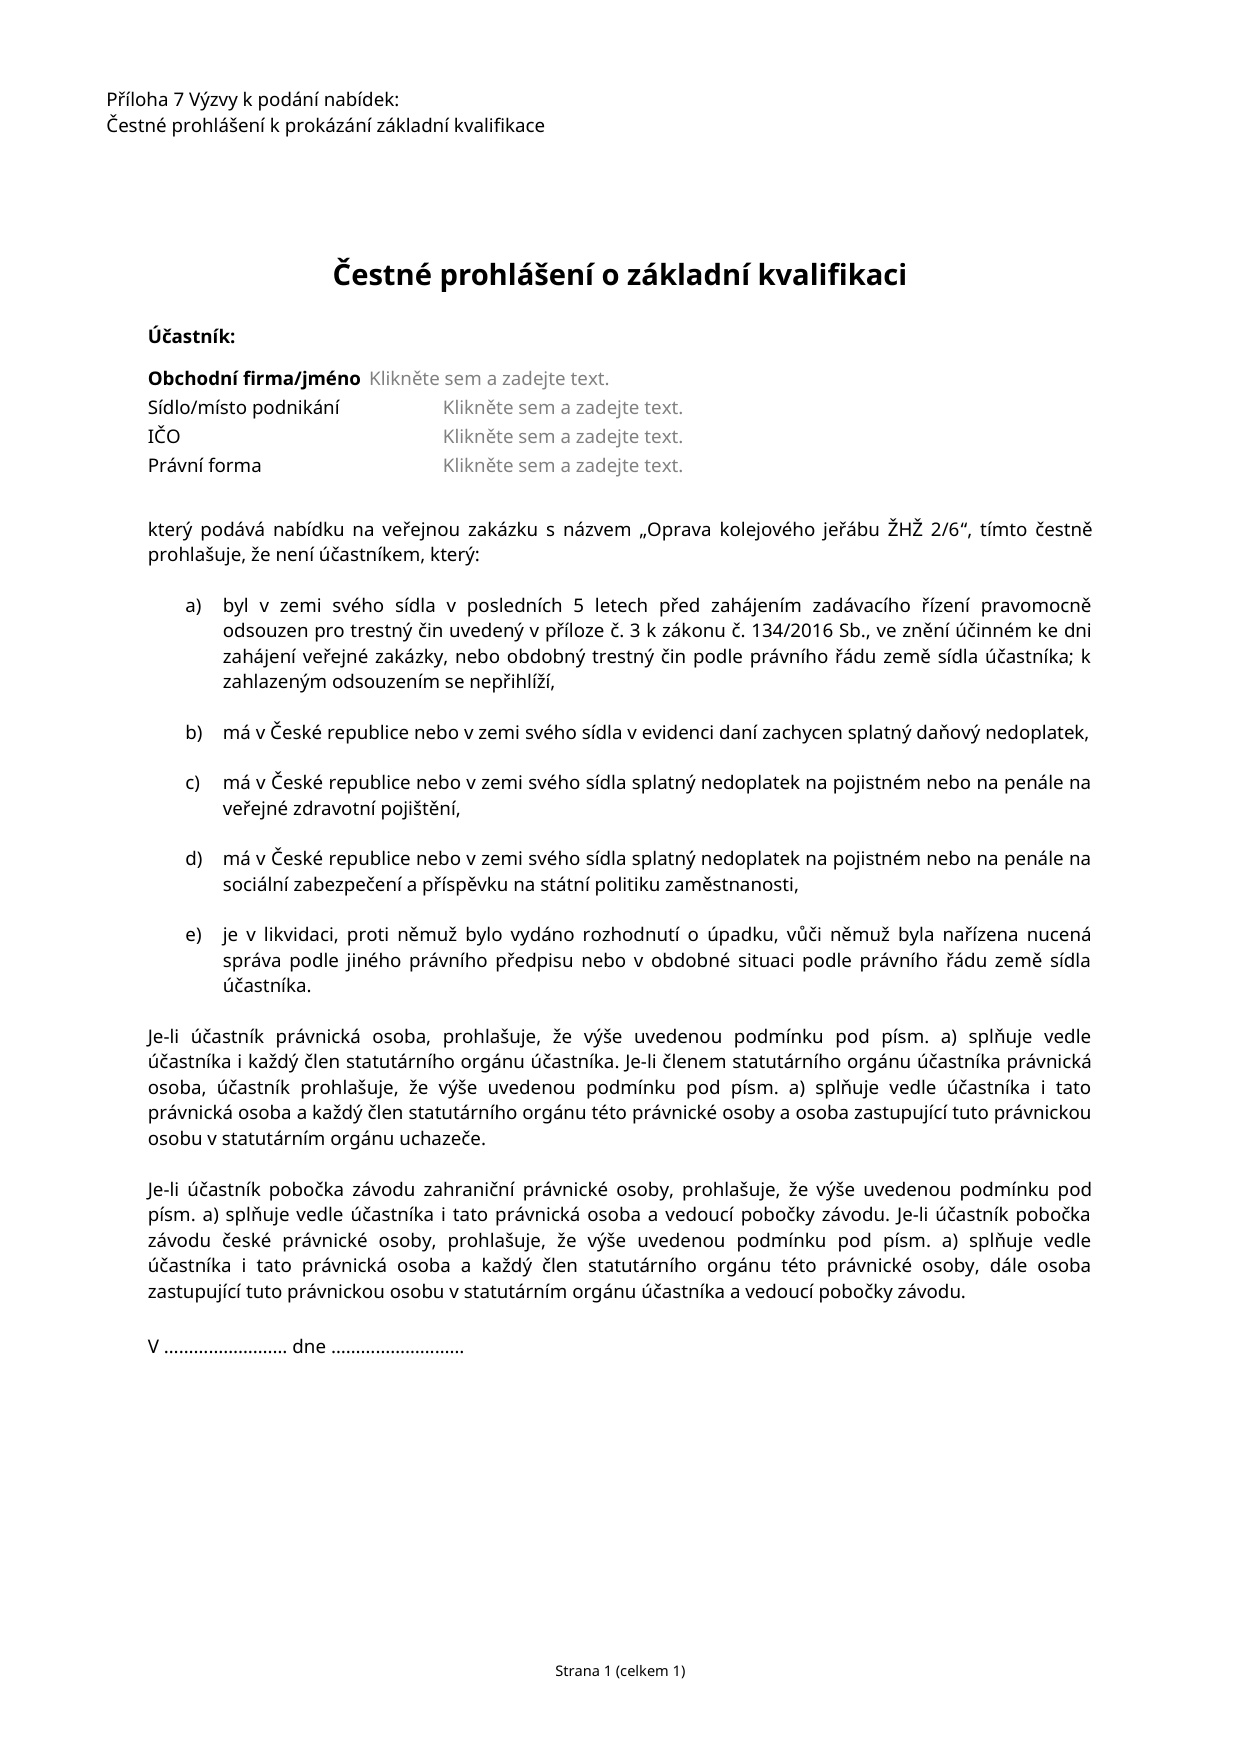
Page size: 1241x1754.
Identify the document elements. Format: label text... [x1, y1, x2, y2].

list je v likvidaci, proti němuž bylo vydáno rozhodnutí o úpadku, vůči němuž byla nařízena nucená správa podle jiného právního předpisu nebo v obdobné situaci podle právního řádu země sídla účastníka. [185, 922, 1093, 998]
text IČO [148, 420, 1093, 449]
list byl v zemi svého sídla v posledních 5 letech před zahájením zadávacího řízení pravomocně odsouzen pro trestný čin uvedený v příloze č. 3 k zákonu č. 134/2016 Sb., ve znění účinném ke dni zahájení veřejné zakázky, nebo obdobný trestný čin podle právního řádu země sídla účastníka; k zahlazeným odsouzením se nepřihlíží, [185, 592, 1093, 694]
text Obchodní firma/jméno [148, 362, 1093, 391]
text Účastník: [148, 318, 1093, 349]
list má v České republice nebo v zemi svého sídla splatný nedoplatek na pojistném nebo na penále na veřejné zdravotní pojištění, [185, 769, 1093, 821]
list má v České republice nebo v zemi svého sídla splatný nedoplatek na pojistném nebo na penále na sociální zabezpečení a příspěvku na státní politiku zaměstnanosti, [185, 846, 1093, 897]
text Právní forma [148, 449, 1093, 478]
text Je-li účastník pobočka závodu zahraniční právnické osoby, prohlašuje, že výše uvedenou podmínku pod písm. a) splňuje vedle účastníka i tato právnická osoba a vedoucí pobočky závodu. Je-li účastník pobočka závodu české právnické osoby, prohlašuje, že výše uvedenou podmínku pod písm. a) splňuje vedle účastníka i tato právnická osoba a každý člen statutárního orgánu této právnické osoby, dále osoba zastupující tuto právnickou osobu v statutárním orgánu účastníka a vedoucí pobočky závodu. [148, 1176, 1093, 1304]
title Čestné prohlášení o základní kvalifikaci [148, 254, 1093, 293]
text Sídlo/místo podnikání [148, 391, 1093, 420]
text V ………………….… dne ……………………… [148, 1329, 1092, 1358]
list má v České republice nebo v zemi svého sídla v evidenci daní zachycen splatný daňový nedoplatek, [185, 719, 1093, 744]
text Je-li účastník právnická osoba, prohlašuje, že výše uvedenou podmínku pod písm. a) splňuje vedle účastníka i každý člen statutárního orgánu účastníka. Je-li členem statutárního orgánu účastníka právnická osoba, účastník prohlašuje, že výše uvedenou podmínku pod písm. a) splňuje vedle účastníka i tato právnická osoba a každý člen statutárního orgánu této právnické osoby a osoba zastupující tuto právnickou osobu v statutárním orgánu uchazeče. [148, 1023, 1093, 1151]
text který podává nabídku na veřejnou zakázku s názvem „Oprava kolejového jeřábu ŽHŽ 2/6“, tímto čestně prohlašuje, že není účastníkem, který: [148, 516, 1093, 567]
